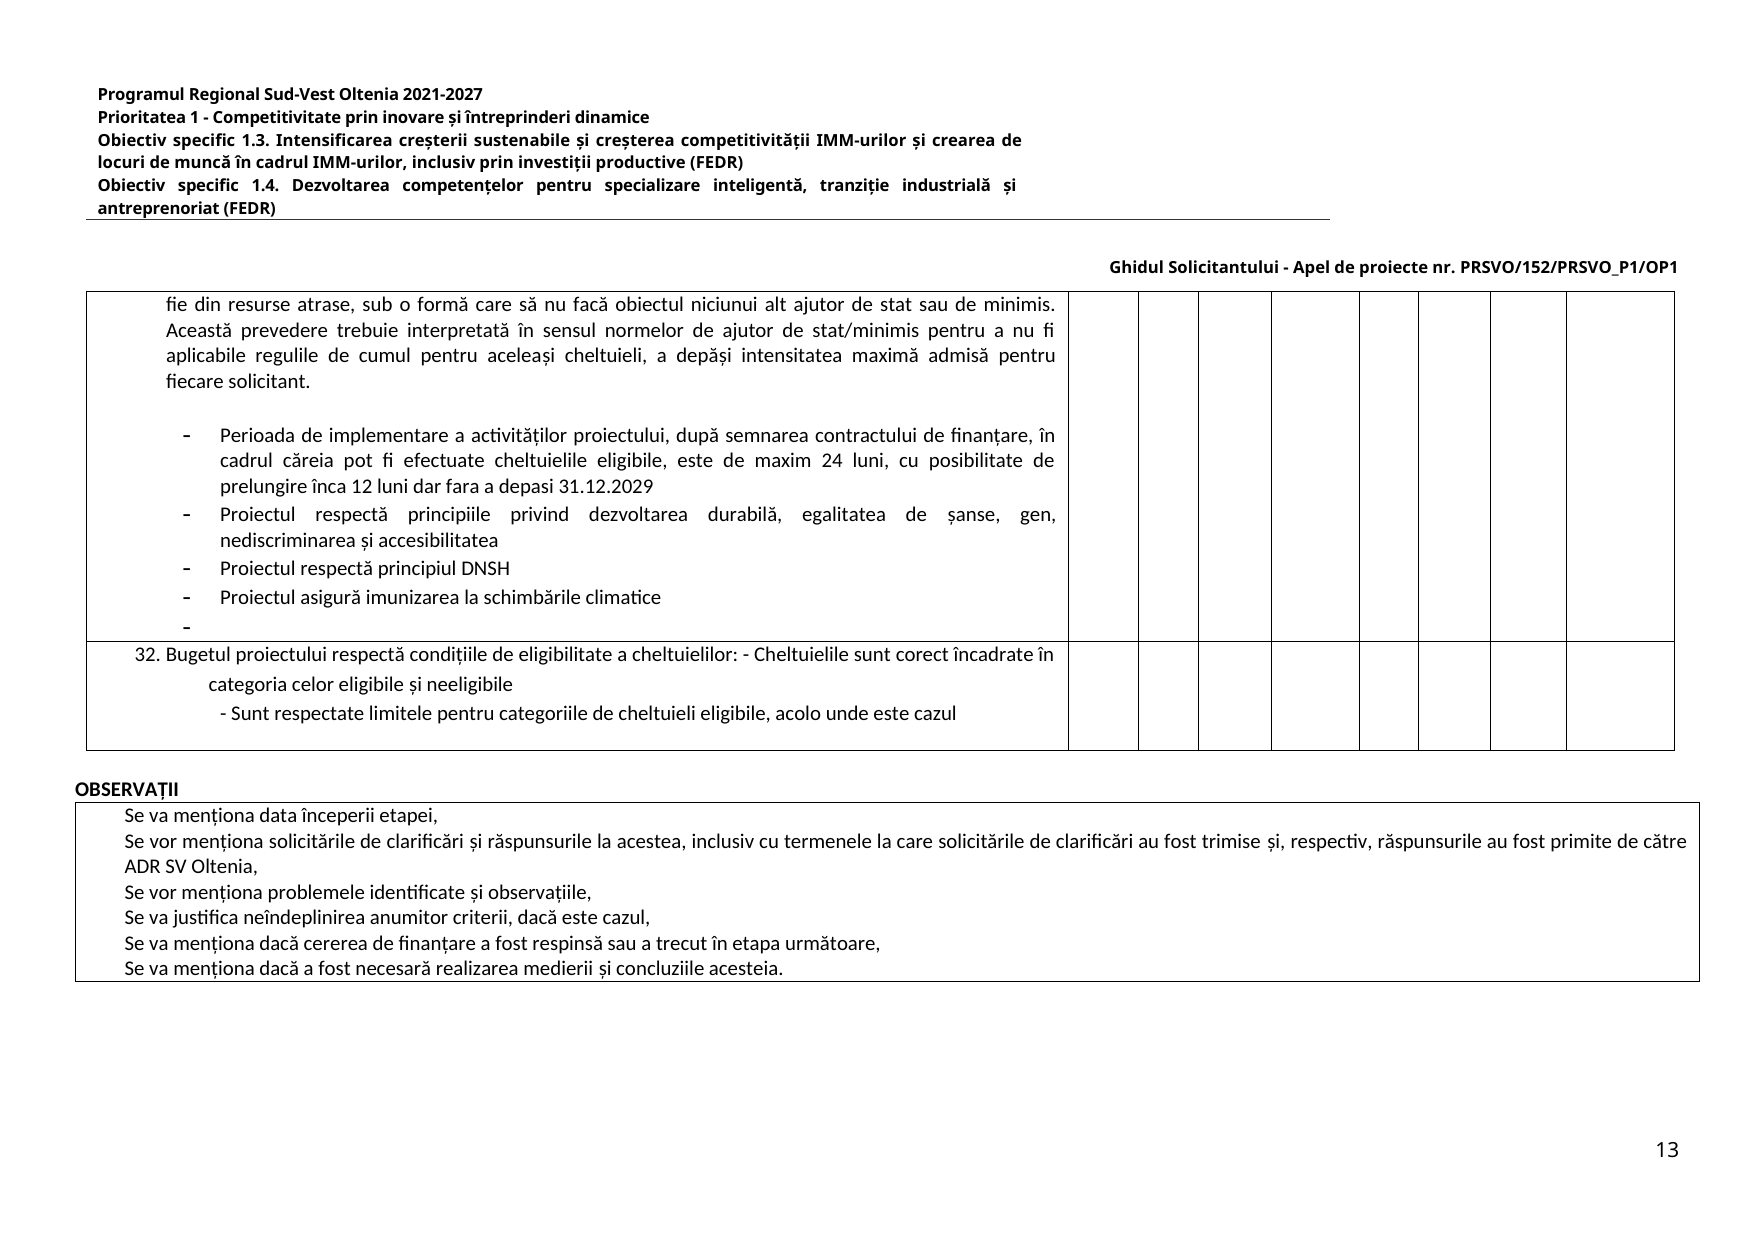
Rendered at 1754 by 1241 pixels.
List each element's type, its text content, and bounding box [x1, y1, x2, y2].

table_cell [1199, 642, 1271, 750]
table_cell [1419, 292, 1490, 641]
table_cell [87, 292, 1068, 641]
table_cell [1419, 642, 1490, 750]
table_cell [1139, 642, 1198, 750]
table_cell [1139, 292, 1198, 641]
table_cell [1567, 642, 1674, 750]
table_cell [1069, 642, 1138, 750]
table_cell [1199, 292, 1271, 641]
table_cell [1567, 292, 1674, 641]
text OBSERVAȚII [75, 776, 1679, 802]
table_cell [1491, 292, 1566, 641]
table_cell [1272, 292, 1359, 641]
table_cell [1069, 292, 1138, 641]
table_cell [1360, 642, 1418, 750]
table_cell [1272, 642, 1359, 750]
table_cell [1491, 642, 1566, 750]
table_cell [1360, 292, 1418, 641]
table_header Se va menționa data începerii etapei, Se vor menționa solicitările de clarificări și răspunsurile la acestea, inclusiv cu termenele la care solicitările de clarificări au fost trimise și, respectiv, răspunsurile au fost primite de către ADR SV Oltenia, Se vor menționa problemele identificate și observațiile, Se va justifica neîndeplinirea anumitor criterii, dacă este cazul, Se va menționa dacă cererea de finanțare a fost respinsă sau a trecut în etapa următoare, Se va menționa dacă a fost necesară realizarea medierii și concluziile acesteia. [76, 803, 1699, 981]
table_cell 32. Bugetul proiectului respectă condițiile de eligibilitate a cheltuielilor: - Cheltuielile sunt corect încadrate în categoria celor eligibile și neeligibile - Sunt respectate limitele pentru categoriile de cheltuieli eligibile, acolo unde este cazul [87, 642, 1068, 750]
